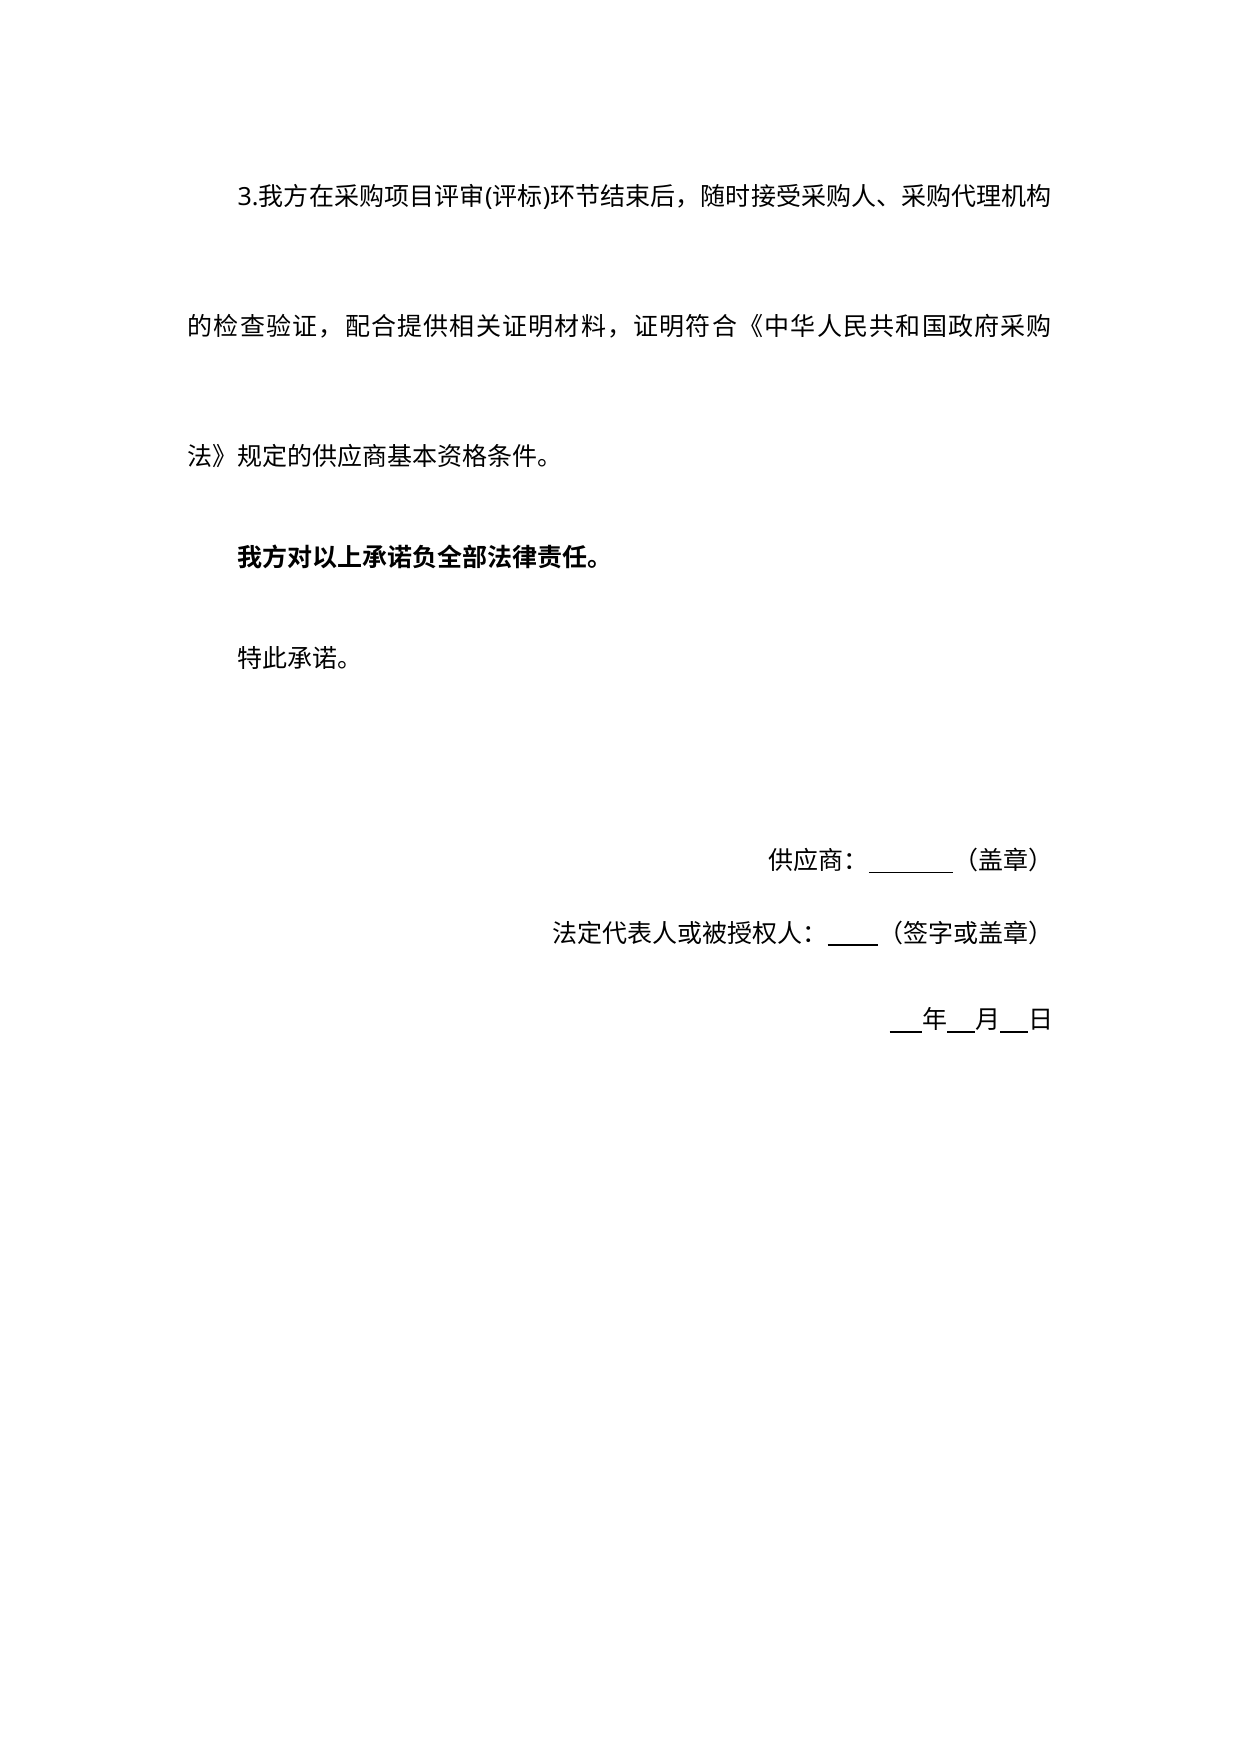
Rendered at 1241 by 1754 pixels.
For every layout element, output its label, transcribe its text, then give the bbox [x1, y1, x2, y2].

text 年 月 日 [187, 986, 1053, 1051]
text 供应商： （盖章） [187, 841, 1053, 877]
text 我方对以上承诺负全部法律责任。 [187, 523, 1053, 588]
text 法定代表人或被授权人： （签字或盖章） [187, 913, 1053, 949]
text 特此承诺。 [187, 624, 1053, 689]
text 3.我方在采购项目评审(评标)环节结束后，随时接受采购人、采购代理机构的检查验证，配合提供相关证明材料，证明符合《中华人民共和国政府采购法》规定的供应商基本资格条件。 [187, 162, 1053, 487]
